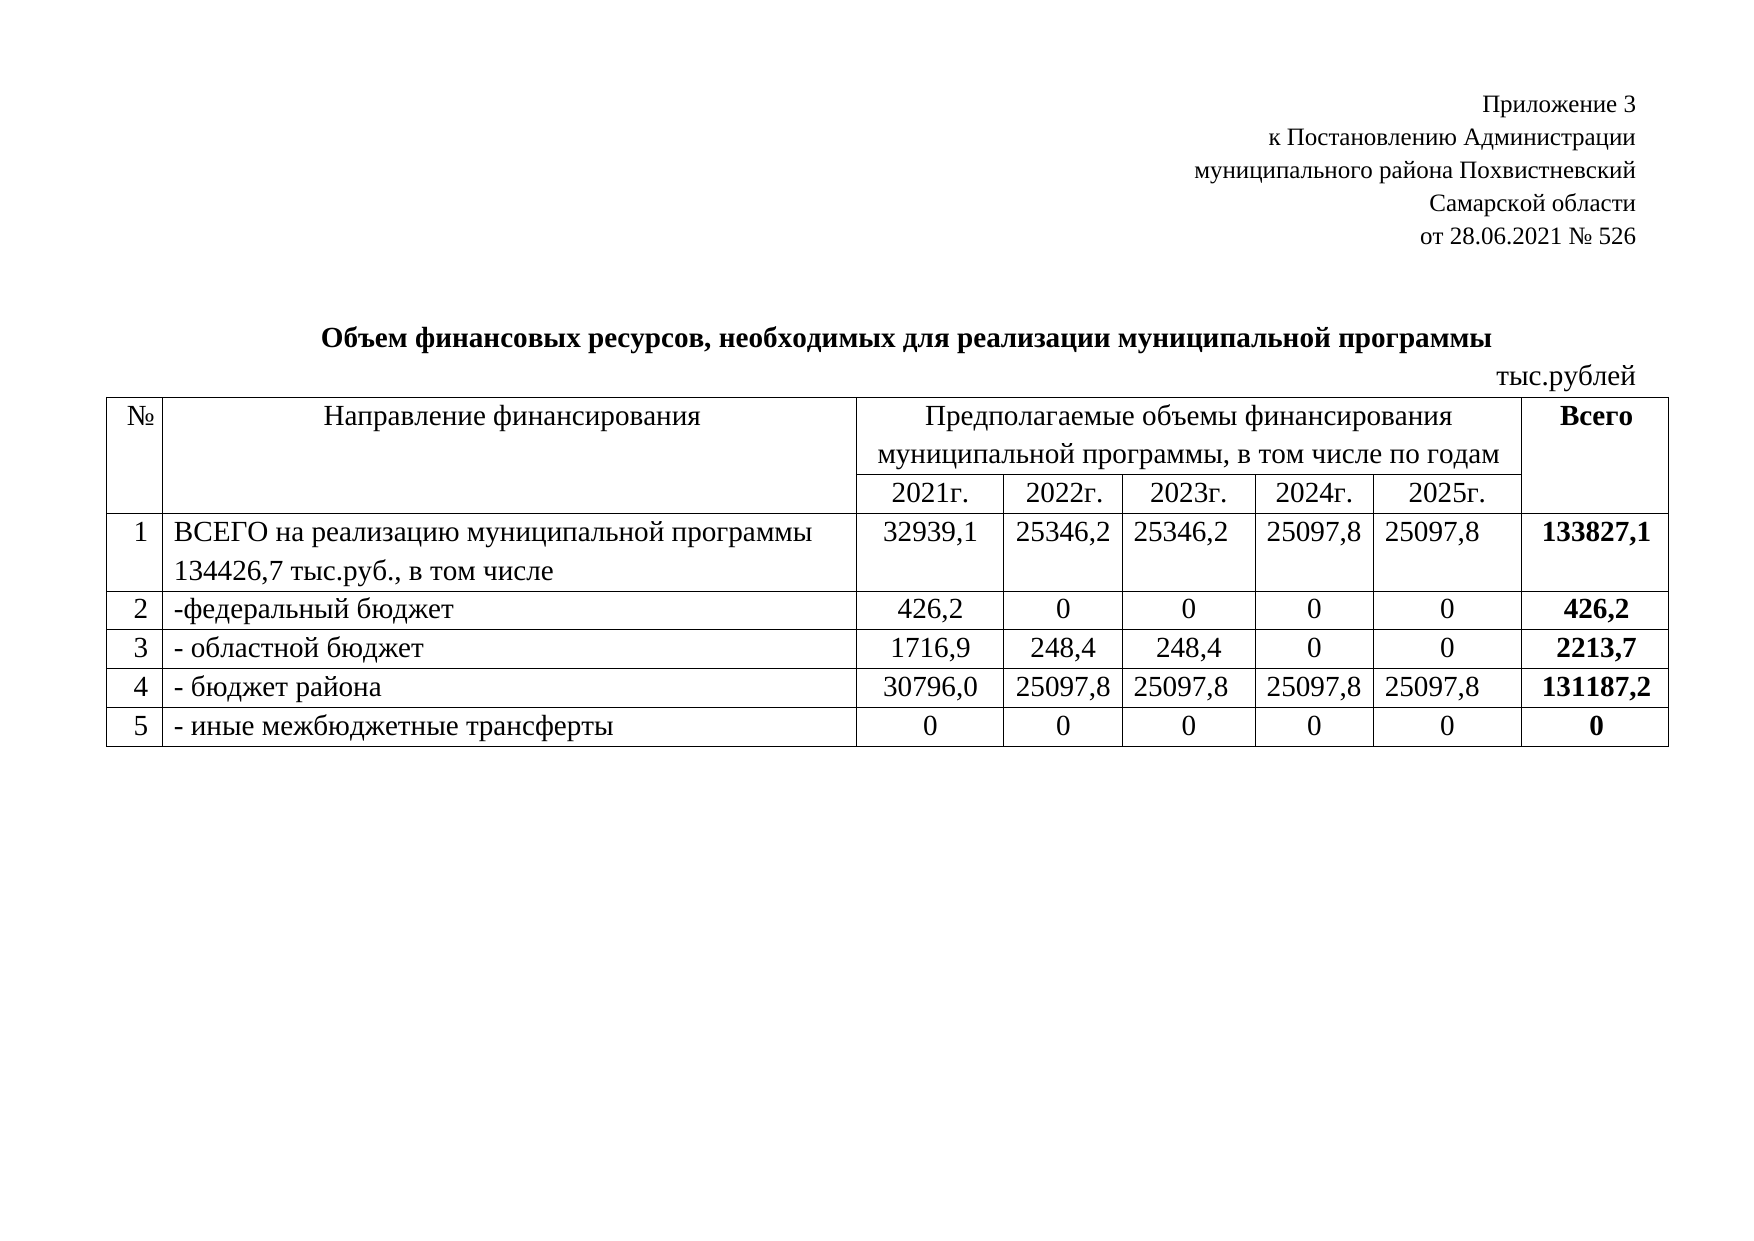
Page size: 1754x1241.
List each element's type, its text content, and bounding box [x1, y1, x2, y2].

table_cell 32939,1 [857, 514, 1003, 591]
table_cell 131187,2 [1522, 669, 1668, 707]
table_cell 0 [1004, 708, 1122, 746]
table_cell 0 [1123, 708, 1255, 746]
table_cell 133827,1 [1522, 514, 1668, 591]
table_header Направление финансирования [163, 398, 856, 513]
table_cell 2024г. [1256, 475, 1373, 513]
text Самарской области [118, 188, 1636, 216]
table_cell 25097,8 [1374, 514, 1521, 591]
table_cell 0 [1123, 592, 1255, 629]
table_cell 0 [1004, 592, 1122, 629]
table_cell - областной бюджет [163, 630, 856, 668]
table_cell 25097,8 [1004, 669, 1122, 707]
table_cell 248,4 [1123, 630, 1255, 668]
table_cell 2023г. [1123, 475, 1255, 513]
text тыс.рублей [118, 358, 1636, 392]
table_cell 2025г. [1374, 475, 1521, 513]
table_cell 4 [107, 669, 162, 707]
table_cell 2213,7 [1522, 630, 1668, 668]
table_header Всего [1522, 398, 1668, 513]
table_cell 0 [1256, 592, 1373, 629]
table_cell 5 [107, 708, 162, 746]
table_cell 0 [857, 708, 1003, 746]
table_cell - бюджет района [163, 669, 856, 707]
table_cell 25346,2 [1123, 514, 1255, 591]
table_cell ВСЕГО на реализацию муниципальной программы 134426,7 тыс.руб., в том числе [163, 514, 856, 591]
table_cell 1 [107, 514, 162, 591]
table_cell 25346,2 [1004, 514, 1122, 591]
table_cell 0 [1256, 708, 1373, 746]
text Приложение 3 [118, 89, 1636, 117]
table_cell 0 [1522, 708, 1668, 746]
table_cell 0 [1256, 630, 1373, 668]
table_header № [107, 398, 162, 513]
text Объем финансовых ресурсов, необходимых для реализации муниципальной программы [118, 320, 1636, 353]
table_cell 2021г. [857, 475, 1003, 513]
table_cell 2 [107, 592, 162, 629]
table_cell - иные межбюджетные трансферты [163, 708, 856, 746]
table_cell 426,2 [857, 592, 1003, 629]
table_cell 25097,8 [1374, 669, 1521, 707]
table_cell 25097,8 [1256, 669, 1373, 707]
table_cell 25097,8 [1123, 669, 1255, 707]
table_cell -федеральный бюджет [163, 592, 856, 629]
table_cell 2022г. [1004, 475, 1122, 513]
table_cell 248,4 [1004, 630, 1122, 668]
table_cell 0 [1374, 630, 1521, 668]
text к Постановлению Администрации [118, 122, 1636, 150]
table_cell 30796,0 [857, 669, 1003, 707]
table_cell 0 [1374, 708, 1521, 746]
text муниципального района Похвистневский [118, 155, 1636, 183]
table_cell 25097,8 [1256, 514, 1373, 591]
table_cell 426,2 [1522, 592, 1668, 629]
table_cell 1716,9 [857, 630, 1003, 668]
text от 28.06.2021 № 526 [118, 221, 1636, 249]
table_cell 0 [1374, 592, 1521, 629]
table_header Предполагаемые объемы финансирования муниципальной программы, в том числе по годам [857, 398, 1521, 474]
table_cell 3 [107, 630, 162, 668]
